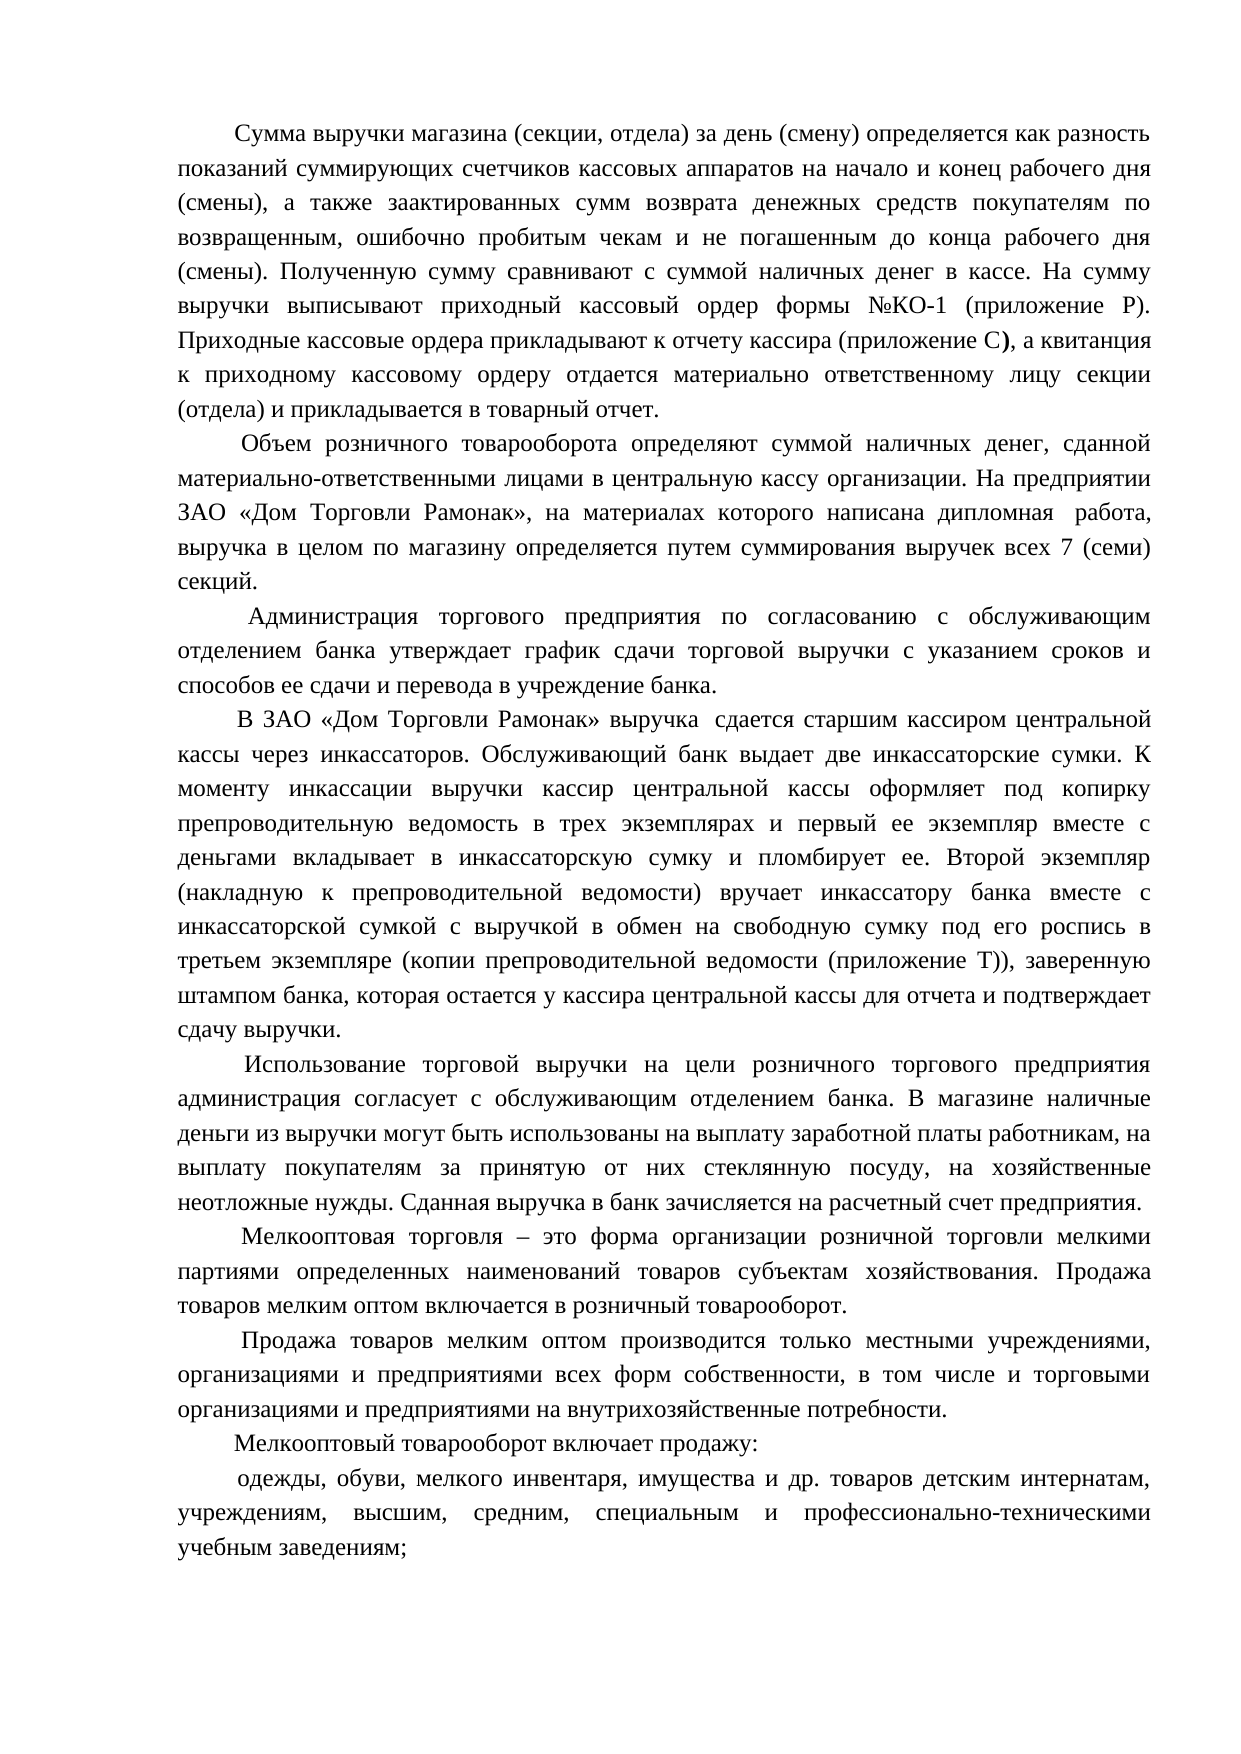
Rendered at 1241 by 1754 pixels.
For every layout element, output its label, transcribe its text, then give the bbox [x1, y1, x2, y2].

text Мелкооптовый товарооборот включает продажу: [177, 1428, 1152, 1457]
text Администрация торгового предприятия по согласованию с обслуживающим отделением банка утверждает график сдачи торговой выручки с указанием сроков и способов ее сдачи и перевода в учреждение банка. [177, 601, 1152, 698]
text Объем розничного товарооборота определяют суммой наличных денег, сданной материально-ответственными лицами в центральную кассу организации. На предприятии ЗАО «Дом Торговли Рамонак», на материалах которого написана дипломная работа, выручка в целом по магазину определяется путем суммирования выручек всех 7 (семи) секций. [177, 428, 1152, 595]
text Использование торговой выручки на цели розничного торгового предприятия администрация согласует с обслуживающим отделением банка. В магазине наличные деньги из выручки могут быть использованы на выплату заработной платы работникам, на выплату покупателям за принятую от них стеклянную посуду, на хозяйственные неотложные нужды. Сданная выручка в банк зачисляется на расчетный счет предприятия. [177, 1049, 1152, 1216]
text Сумма выручки магазина (секции, отдела) за день (смену) определяется как разность показаний суммирующих счетчиков кассовых аппаратов на начало и конец рабочего дня (смены), а также заактированных сумм возврата денежных средств покупателям по возвращенным, ошибочно пробитым чекам и не погашенным до конца рабочего дня (смены). Полученную сумму сравнивают с суммой наличных денег в кассе. На сумму выручки выписывают приходный кассовый ордер формы №КО-1 (приложение Р). Приходные кассовые ордера прикладывают к отчету кассира (приложение С), а квитанция к приходному кассовому ордеру отдается материально ответственному лицу секции (отдела) и прикладывается в товарный отчет. [177, 118, 1152, 423]
text Мелкооптовая торговля – это форма организации розничной торговли мелкими партиями определенных наименований товаров субъектам хозяйствования. Продажа товаров мелким оптом включается в розничный товарооборот. [177, 1221, 1152, 1319]
text Продажа товаров мелким оптом производится только местными учреждениями, организациями и предприятиями всех форм собственности, в том числе и торговыми организациями и предприятиями на внутрихозяйственные потребности. [177, 1325, 1152, 1423]
text одежды, обуви, мелкого инвентаря, имущества и др. товаров детским интернатам, учреждениям, высшим, средним, специальным и профессионально-техническими учебным заведениям; [177, 1463, 1152, 1561]
text В ЗАО «Дом Торговли Рамонак» выручка сдается старшим кассиром центральной кассы через инкассаторов. Обслуживающий банк выдает две инкассаторские сумки. К моменту инкассации выручки кассир центральной кассы оформляет под копирку препроводительную ведомость в трех экземплярах и первый ее экземпляр вместе с деньгами вкладывает в инкассаторскую сумку и пломбирует ее. Второй экземпляр (накладную к препроводительной ведомости) вручает инкассатору банка вместе с инкассаторской сумкой с выручкой в обмен на свободную сумку под его роспись в третьем экземпляре (копии препроводительной ведомости (приложение Т)), заверенную штампом банка, которая остается у кассира центральной кассы для отчета и подтверждает сдачу выручки. [177, 704, 1152, 1043]
